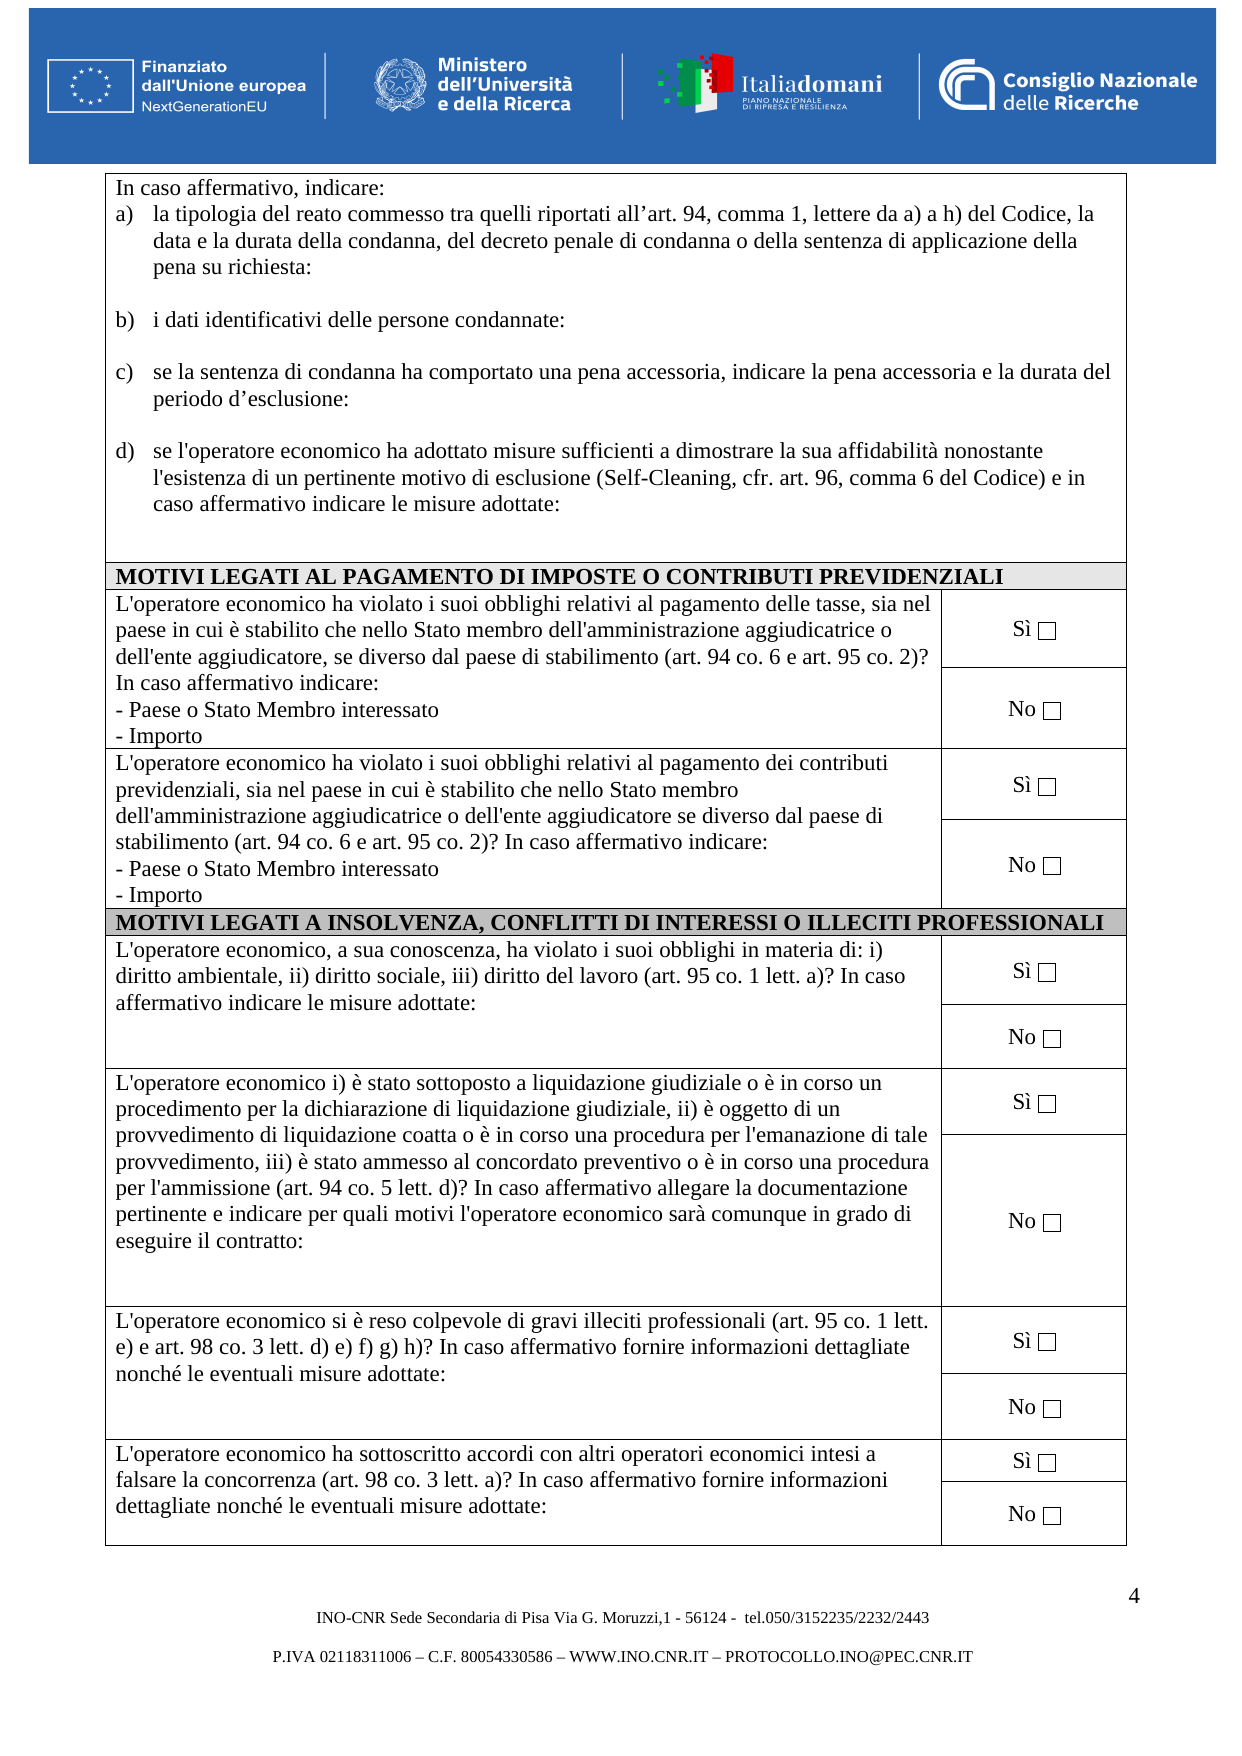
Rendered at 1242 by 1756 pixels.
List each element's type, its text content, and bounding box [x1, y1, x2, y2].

table_cell L'operatore economico si è reso colpevole di gravi illeciti professionali (art. 95 co. 1 lett. e) e art. 98 co. 3 lett. d) e) f) g) h)? In caso affermativo fornire informazioni dettagliate nonché le eventuali misure adottate: [106, 1307, 941, 1439]
table_cell No [942, 1005, 1126, 1068]
table_cell Sì [942, 1307, 1126, 1373]
table_cell No [942, 1135, 1126, 1306]
table_cell MOTIVI LEGATI A INSOLVENZA, CONFLITTI DI INTERESSI O ILLECITI PROFESSIONALI [106, 909, 1126, 935]
picture [28, 8, 1217, 164]
table_cell L'operatore economico ha violato i suoi obblighi relativi al pagamento dei contributi previdenziali, sia nel paese in cui è stabilito che nello Stato membro dell'amministrazione aggiudicatrice o dell'ente aggiudicatore se diverso dal paese di stabilimento (art. 94 co. 6 e art. 95 co. 2)? In caso affermativo indicare: - Paese o Stato Membro interessato - Importo [106, 749, 941, 907]
table_cell Sì [942, 1440, 1126, 1481]
table_cell No [942, 1374, 1126, 1439]
table_cell No [942, 668, 1126, 748]
table_cell L'operatore economico ha sottoscritto accordi con altri operatori economici intesi a falsare la concorrenza (art. 98 co. 3 lett. a)? In caso affermativo fornire informazioni dettagliate nonché le eventuali misure adottate: [106, 1440, 941, 1545]
table_cell MOTIVI LEGATI AL PAGAMENTO DI IMPOSTE O CONTRIBUTI PREVIDENZIALI [106, 563, 1126, 589]
table_cell Sì [942, 936, 1126, 1004]
table_cell Sì [942, 590, 1126, 667]
table_cell L'operatore economico, a sua conoscenza, ha violato i suoi obblighi in materia di: i) diritto ambientale, ii) diritto sociale, iii) diritto del lavoro (art. 95 co. 1 lett. a)? In caso affermativo indicare le misure adottate: [106, 936, 941, 1068]
table_cell L'operatore economico i) è stato sottoposto a liquidazione giudiziale o è in corso un procedimento per la dichiarazione di liquidazione giudiziale, ii) è oggetto di un provvedimento di liquidazione coatta o è in corso una procedura per l'emanazione di tale provvedimento, iii) è stato ammesso al concordato preventivo o è in corso una procedura per l'ammissione (art. 94 co. 5 lett. d)? In caso affermativo allegare la documentazione pertinente e indicare per quali motivi l'operatore economico sarà comunque in grado di eseguire il contratto: [106, 1069, 941, 1306]
table_cell No [942, 1482, 1126, 1545]
table_cell L'operatore economico ha violato i suoi obblighi relativi al pagamento delle tasse, sia nel paese in cui è stabilito che nello Stato membro dell'amministrazione aggiudicatrice o dell'ente aggiudicatore, se diverso dal paese di stabilimento (art. 94 co. 6 e art. 95 co. 2)? In caso affermativo indicare: - Paese o Stato Membro interessato - Importo [106, 590, 941, 748]
table_cell In caso affermativo, indicare: la tipologia del reato commesso tra quelli riportati all’art. 94, comma 1, lettere da a) a h) del Codice, la data e la durata della condanna, del decreto penale di condanna o della sentenza di applicazione della pena su richiesta: i dati identificativi delle persone condannate: se la sentenza di condanna ha comportato una pena accessoria, indicare la pena accessoria e la durata del periodo d’esclusione: se l'operatore economico ha adottato misure sufficienti a dimostrare la sua affidabilità nonostante l'esistenza di un pertinente motivo di esclusione (Self-Cleaning, cfr. art. 96, comma 6 del Codice) e in caso affermativo indicare le misure adottate: [106, 174, 1126, 562]
table_cell Sì [942, 1069, 1126, 1134]
table_cell No [942, 820, 1126, 907]
table_cell Sì [942, 749, 1126, 819]
